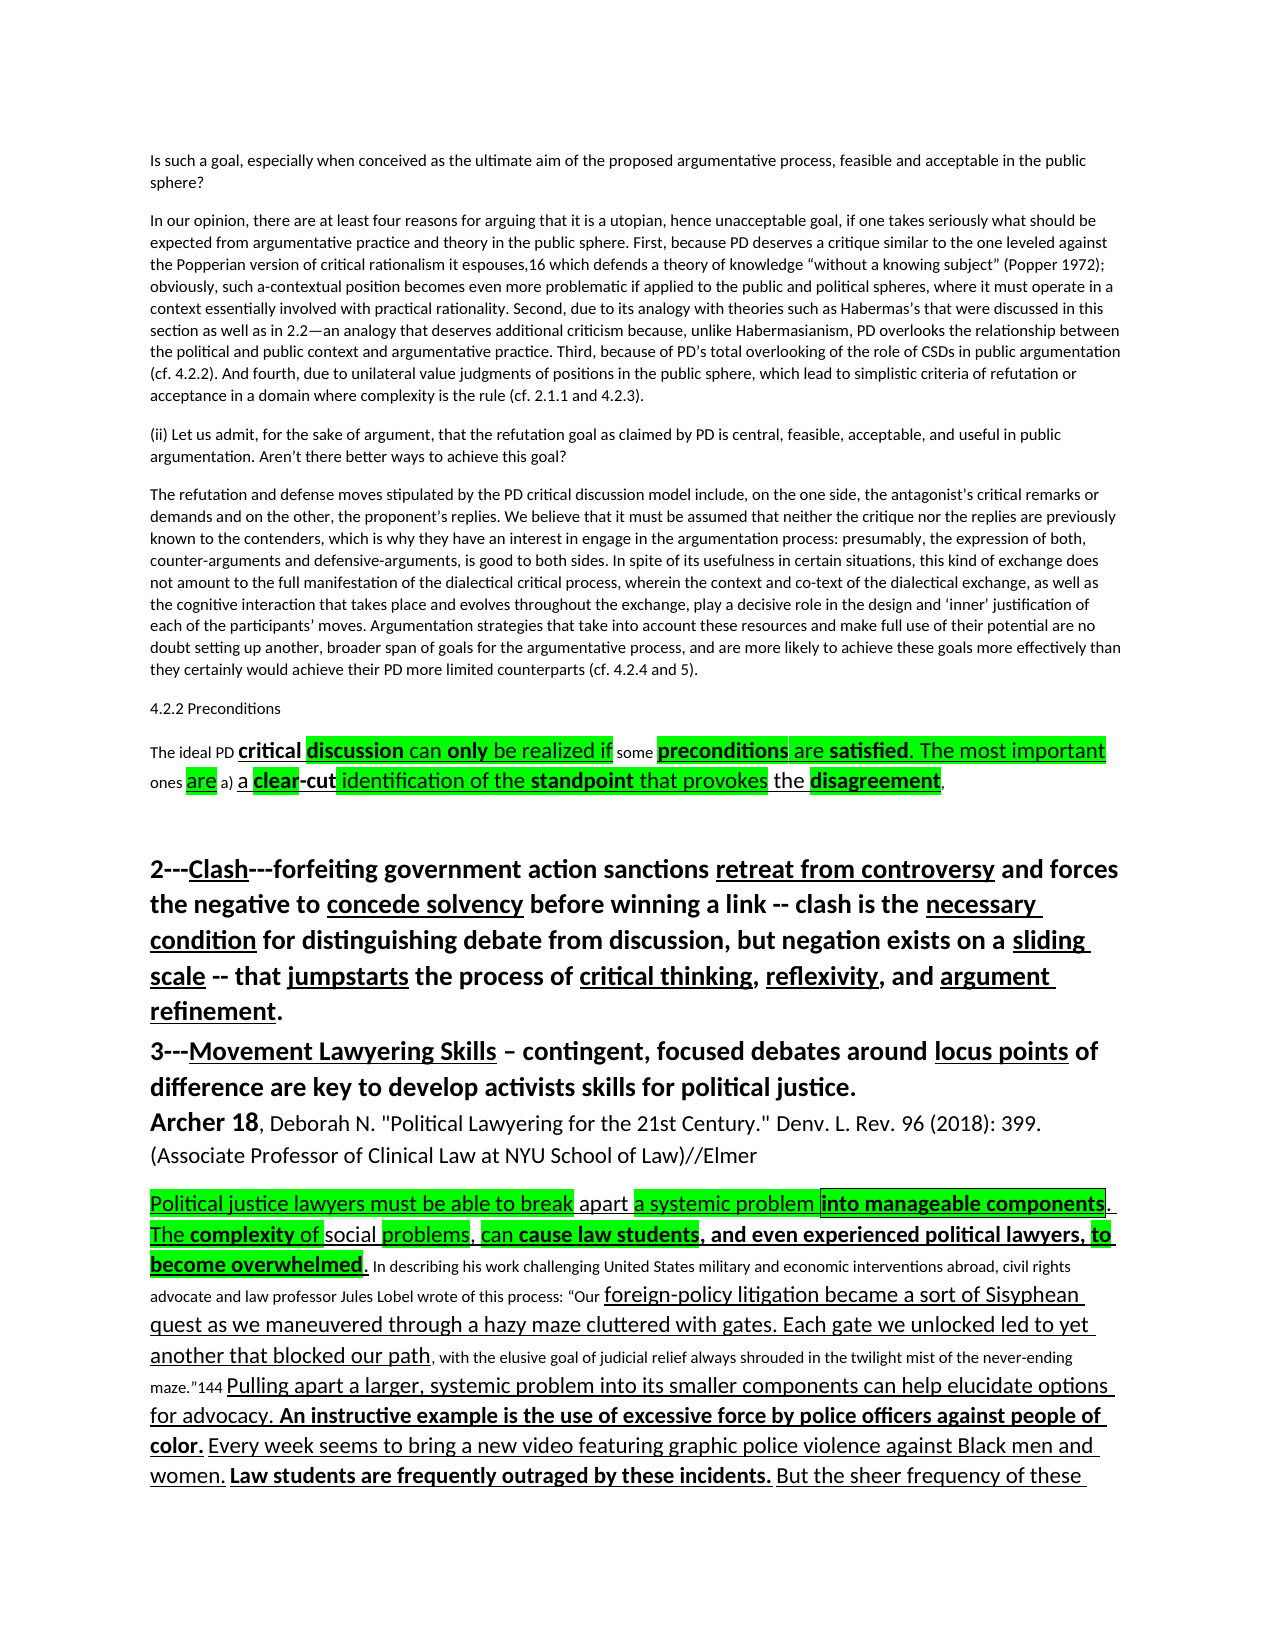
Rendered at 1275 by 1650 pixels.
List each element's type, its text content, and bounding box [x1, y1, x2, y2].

text The refutation and defense moves stipulated by the PD critical discussion model include, on the one side, the antagonist’s critical remarks or demands and on the other, the proponent’s replies. We believe that it must be assumed that neither the critique nor the replies are previously known to the contenders, which is why they have an interest in engage in the argumentation process: presumably, the expression of both, counter-arguments and defensive-arguments, is good to both sides. In spite of its usefulness in certain situations, this kind of exchange does not amount to the full manifestation of the dialectical critical process, wherein the context and co-text of the dialectical exchange, as well as the cognitive interaction that takes place and evolves throughout the exchange, play a decisive role in the design and ‘inner’ justification of each of the participants’ moves. Argumentation strategies that take into account these resources and make full use of their potential are no doubt setting up another, broader span of goals for the argumentative process, and are more likely to achieve these goals more effectively than they certainly would achieve their PD more limited counterparts (cf. 4.2.4 and 5). [150, 484, 1125, 680]
text The ideal PD critical discussion can only be realized if some preconditions are satisfied. The most important ones are a) a clear-cut identification of the standpoint that provokes the disagreement, [150, 736, 1125, 795]
text (ii) Let us admit, for the sake of argument, that the refutation goal as claimed by PD is central, feasible, acceptable, and useful in public argumentation. Aren’t there better ways to achieve this goal? [150, 424, 1125, 466]
text Is such a goal, especially when conceived as the ultimate aim of the proposed argumentative process, feasible and acceptable in the public sphere? [150, 150, 1125, 192]
subtitle 3---Movement Lawyering Skills – contingent, focused debates around locus points of difference are key to develop activists skills for political justice. [150, 1034, 1125, 1103]
subtitle 2---Clash---forfeiting government action sanctions retreat from controversy and forces the negative to concede solvency before winning a link -- clash is the necessary condition for distinguishing debate from discussion, but negation exists on a sliding scale -- that jumpstarts the process of critical thinking, reflexivity, and argument refinement. [150, 852, 1125, 1028]
text Archer 18, Deborah N. "Political Lawyering for the 21st Century." Denv. L. Rev. 96 (2018): 399. (Associate Professor of Clinical Law at NYU School of Law)//Elmer [150, 1106, 1125, 1169]
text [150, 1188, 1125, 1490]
text 4.2.2 Preconditions [150, 698, 1125, 718]
text In our opinion, there are at least four reasons for arguing that it is a utopian, hence unacceptable goal, if one takes seriously what should be expected from argumentative practice and theory in the public sphere. First, because PD deserves a critique similar to the one leveled against the Popperian version of critical rationalism it espouses,16 which defends a theory of knowledge “without a knowing subject” (Popper 1972); obviously, such a-contextual position becomes even more problematic if applied to the public and political spheres, where it must operate in a context essentially involved with practical rationality. Second, due to its analogy with theories such as Habermas’s that were discussed in this section as well as in 2.2—an analogy that deserves additional criticism because, unlike Habermasianism, PD overlooks the relationship between the political and public context and argumentative practice. Third, because of PD’s total overlooking of the role of CSDs in public argumentation (cf. 4.2.2). And fourth, due to unilateral value judgments of positions in the public sphere, which lead to simplistic criteria of refutation or acceptance in a domain where complexity is the rule (cf. 2.1.1 and 4.2.3). [150, 210, 1125, 406]
